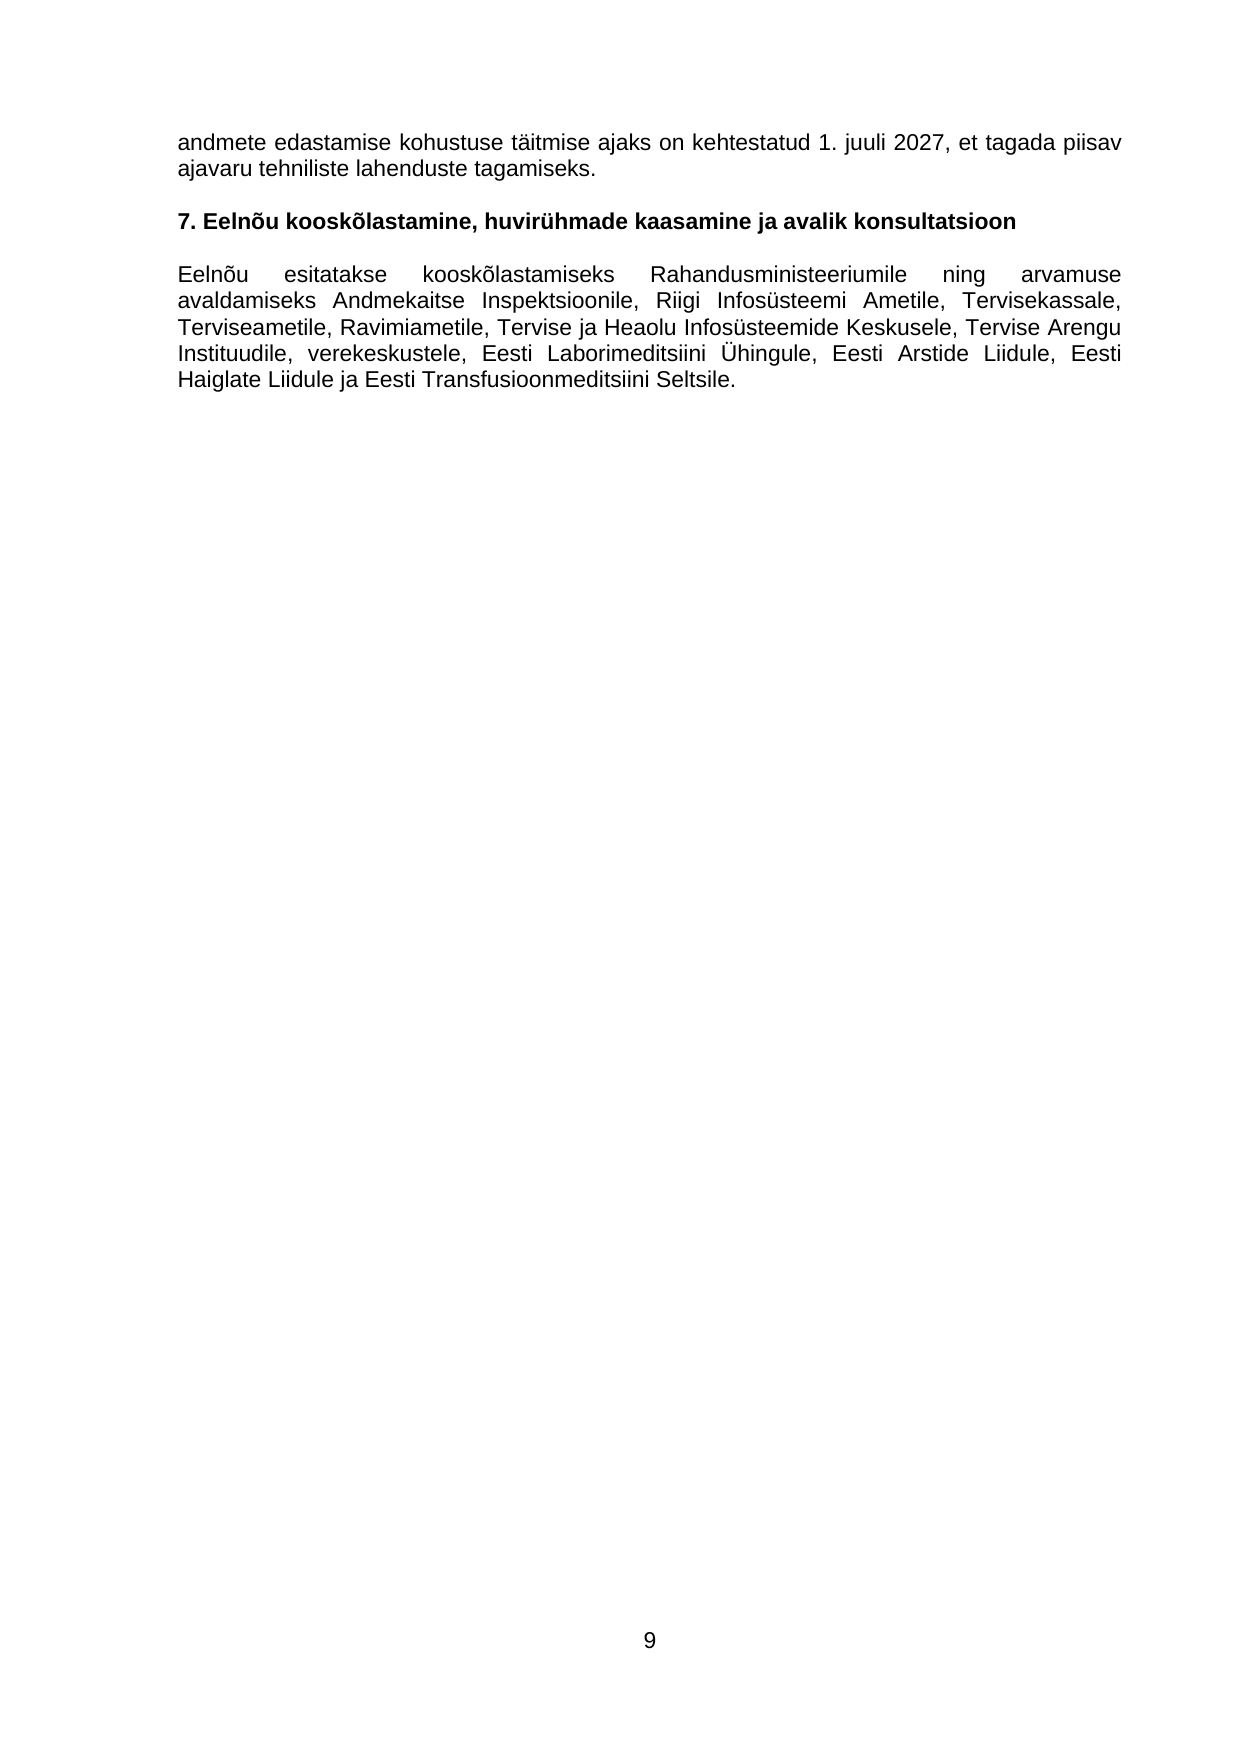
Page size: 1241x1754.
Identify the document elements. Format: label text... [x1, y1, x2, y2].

text 7. Eelnõu kooskõlastamine, huvirühmade kaasamine ja avalik konsultatsioon [177, 208, 1122, 234]
text Eelnõu esitatakse kooskõlastamiseks Rahandusministeeriumile ning arvamuse avaldamiseks Andmekaitse Inspektsioonile, Riigi Infosüsteemi Ametile, Tervisekassale, Terviseametile, Ravimiametile, Tervise ja Heaolu Infosüsteemide Keskusele, Tervise Arengu Instituudile, verekeskustele, Eesti Laborimeditsiini Ühingule, Eesti Arstide Liidule, Eesti Haiglate Liidule ja Eesti Transfusioonmeditsiini Seltsile. [177, 261, 1122, 392]
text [177, 129, 1122, 182]
